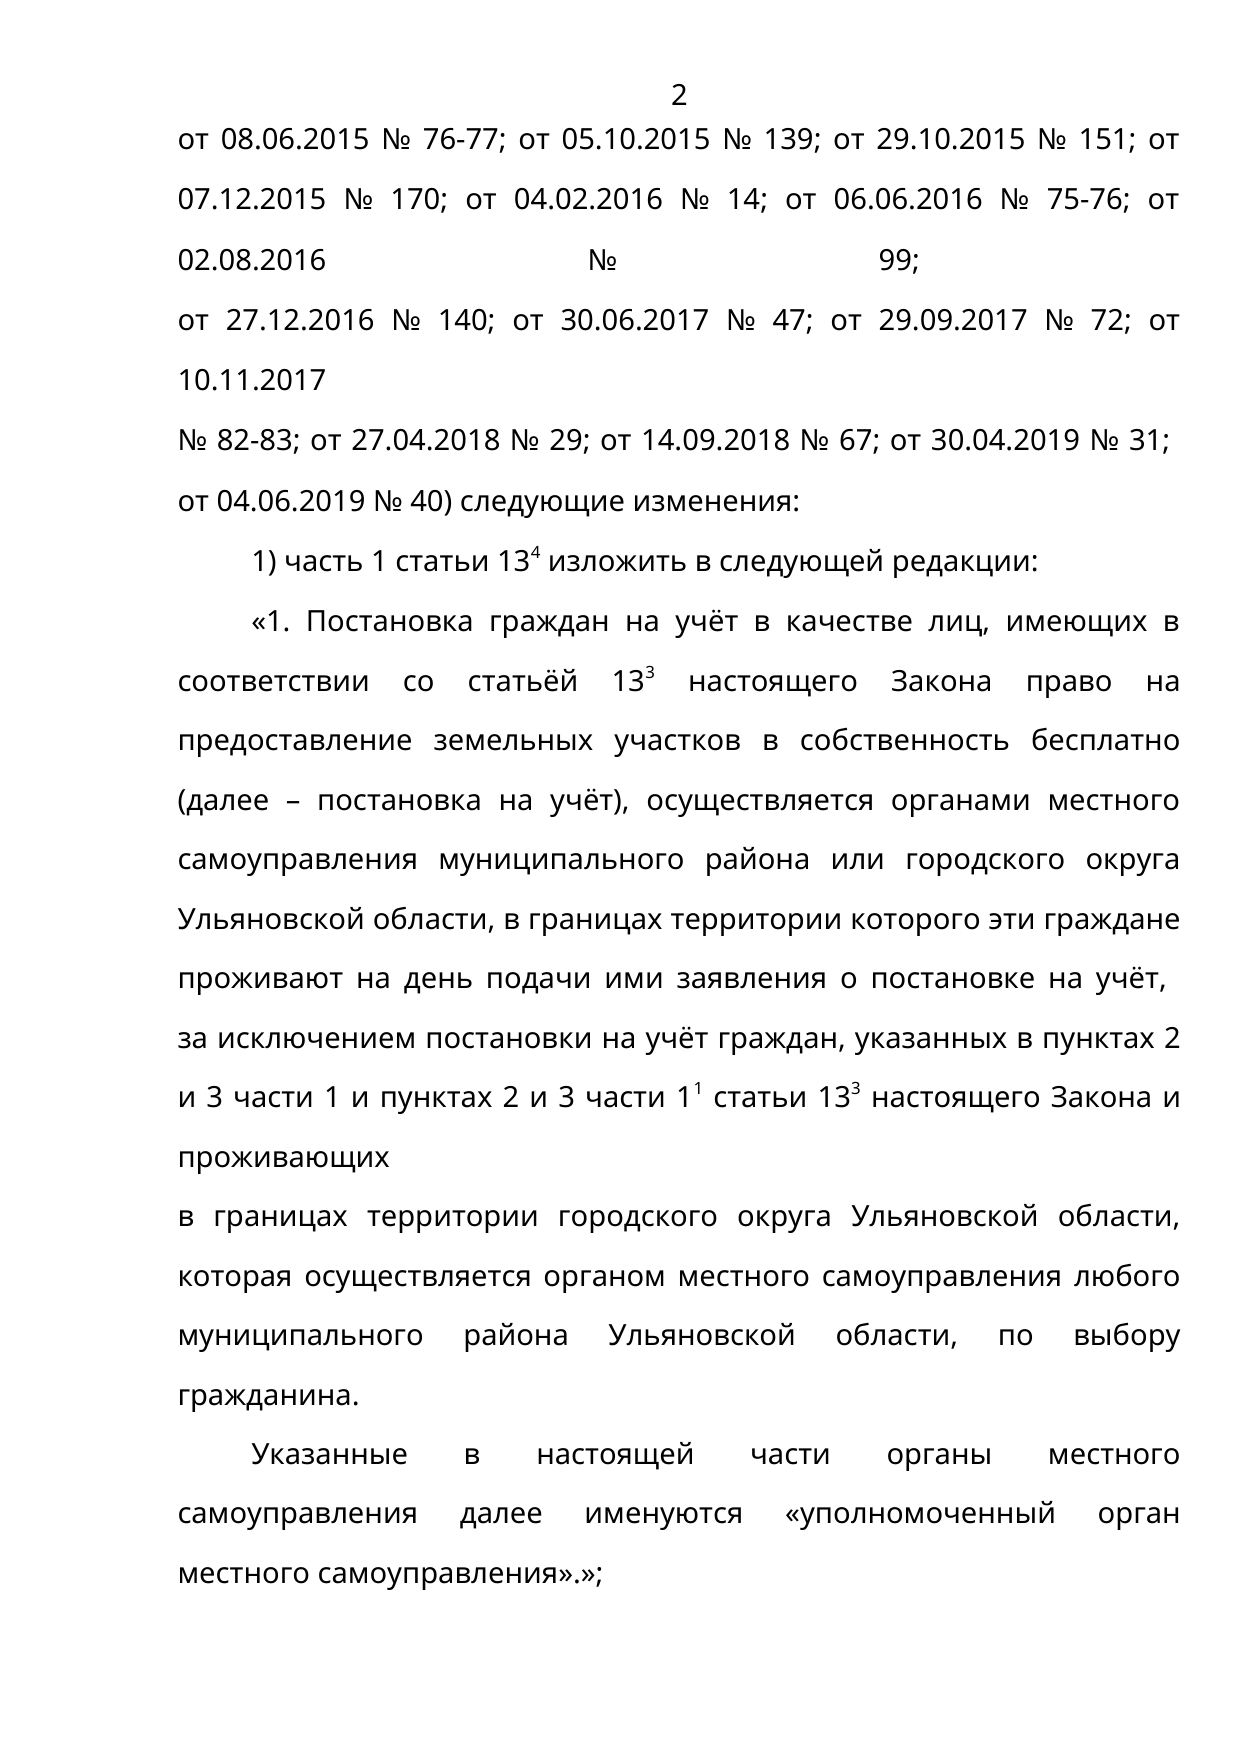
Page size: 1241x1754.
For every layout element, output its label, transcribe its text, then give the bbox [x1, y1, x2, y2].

text «1. Постановка граждан на учёт в качестве лиц, имеющих в соответствии со статьёй 133 настоящего Закона право на предоставление земельных участков в собственность бесплатно (далее – постановка на учёт), осуществляется органами местного самоуправления муниципального района или городского округа Ульяновской области, в границах территории которого эти граждане проживают на день подачи ими заявления о постановке на учёт, за исключением постановки на учёт граждан, указанных в пунктах 2 и 3 части 1 и пунктах 2 и 3 части 11 статьи 133 настоящего Закона и проживающих в границах территории городского округа Ульяновской области, которая осуществляется органом местного самоуправления любого муниципального района Ульяновской области, по выбору гражданина. [177, 601, 1181, 1413]
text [177, 118, 1181, 520]
text Указанные в настоящей части органы местного самоуправления далее именуются «уполномоченный орган местного самоуправления».»; [177, 1433, 1181, 1592]
text 1) часть 1 статьи 134 изложить в следующей редакции: [177, 540, 1181, 580]
